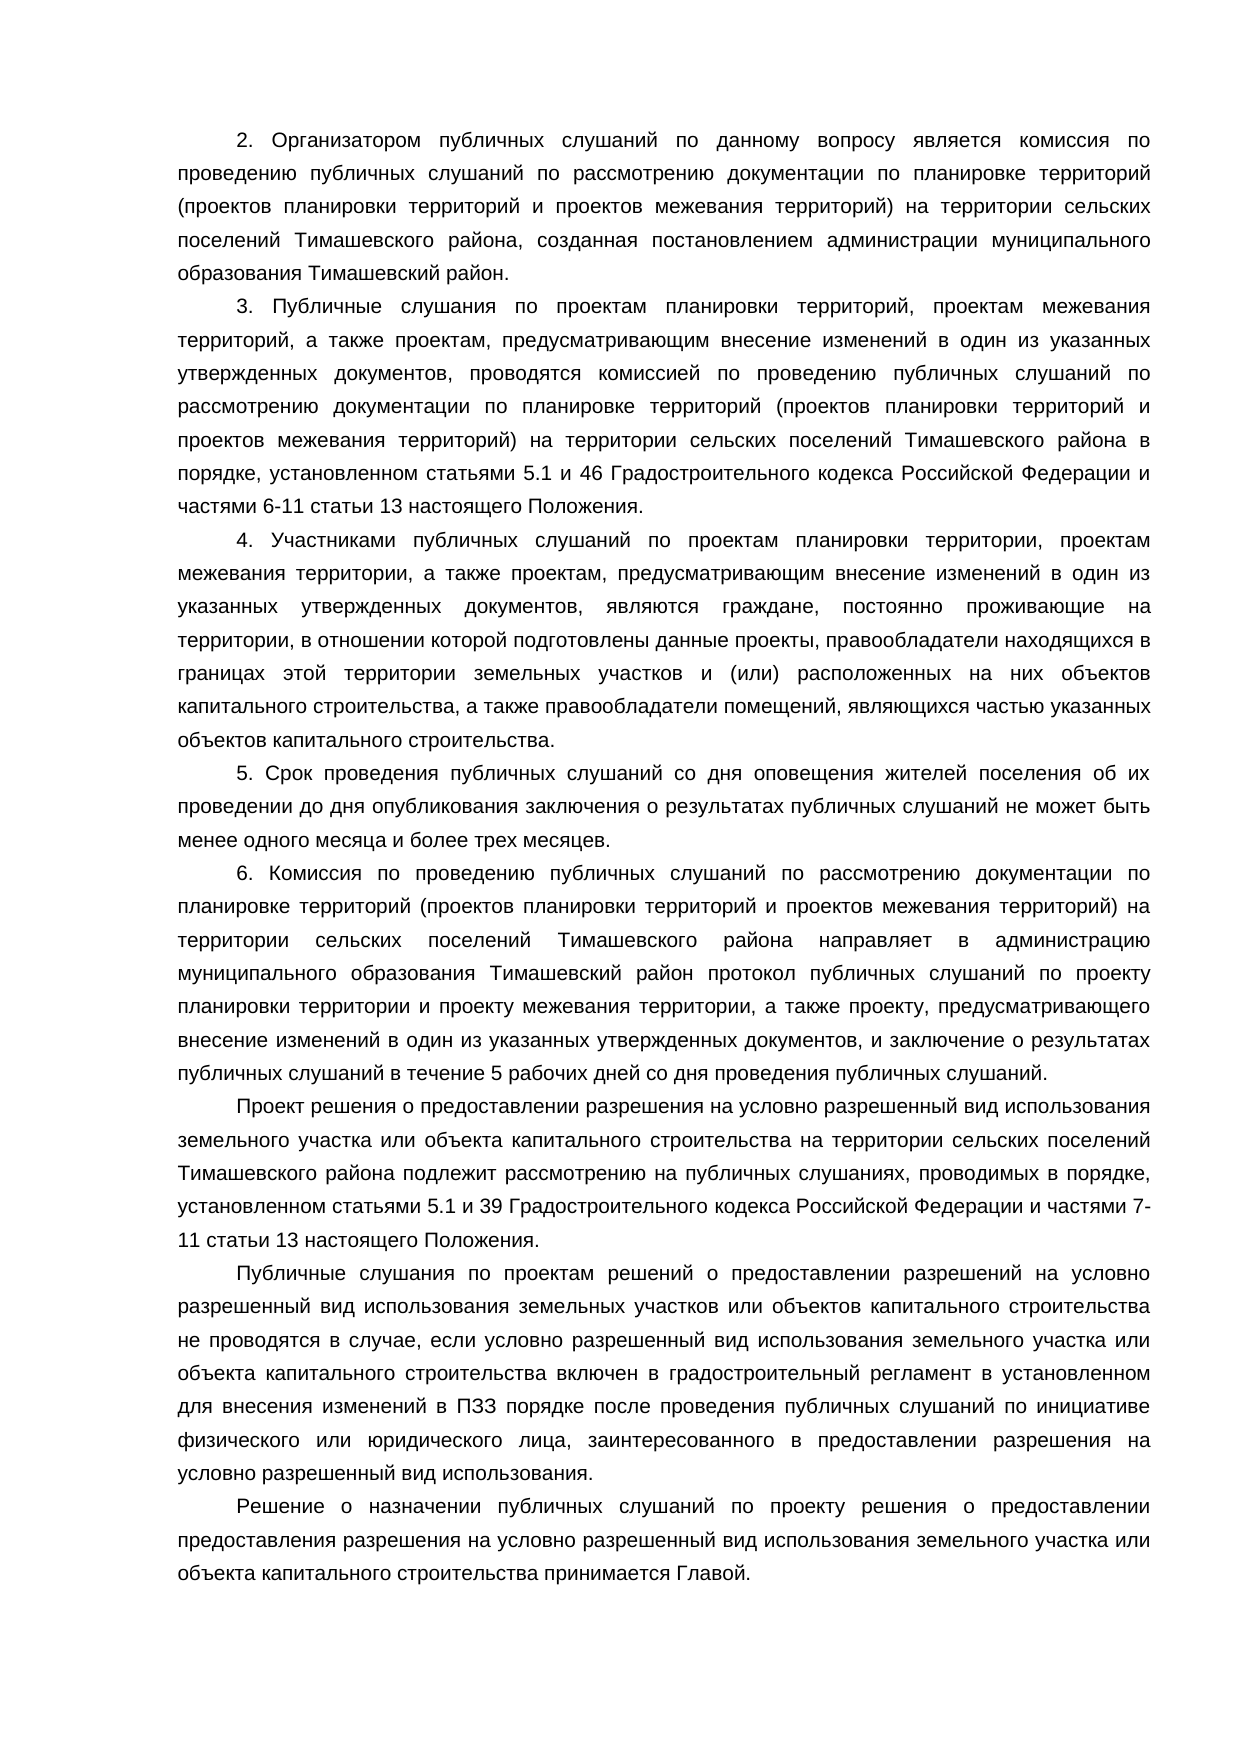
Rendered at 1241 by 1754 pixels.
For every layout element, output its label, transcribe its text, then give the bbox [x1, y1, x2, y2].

text Решение о назначении публичных слушаний по проекту решения о предоставлении предоставления разрешения на условно разрешенный вид использования земельного участка или объекта капитального строительства принимается Главой. [177, 1485, 1152, 1585]
text 5. Срок проведения публичных слушаний со дня оповещения жителей поселения об их проведении до дня опубликования заключения о результатах публичных слушаний не может быть менее одного месяца и более трех месяцев. [177, 751, 1152, 851]
text 3. Публичные слушания по проектам планировки территорий, проектам межевания территорий, а также проектам, предусматривающим внесение изменений в один из указанных утвержденных документов, проводятся комиссией по проведению публичных слушаний по рассмотрению документации по планировке территорий (проектов планировки территорий и проектов межевания территорий) на территории сельских поселений Тимашевского района в порядке, установленном статьями 5.1 и 46 Градостроительного кодекса Российской Федерации и частями 6-11 статьи 13 настоящего Положения. [177, 285, 1152, 518]
text 6. Комиссия по проведению публичных слушаний по рассмотрению документации по планировке территорий (проектов планировки территорий и проектов межевания территорий) на территории сельских поселений Тимашевского района направляет в администрацию муниципального образования Тимашевский район протокол публичных слушаний по проекту планировки территории и проекту межевания территории, а также проекту, предусматривающего внесение изменений в один из указанных утвержденных документов, и заключение о результатах публичных слушаний в течение 5 рабочих дней со дня проведения публичных слушаний. [177, 851, 1152, 1085]
text 2. Организатором публичных слушаний по данному вопросу является комиссия по проведению публичных слушаний по рассмотрению документации по планировке территорий (проектов планировки территорий и проектов межевания территорий) на территории сельских поселений Тимашевского района, созданная постановлением администрации муниципального образования Тимашевский район. [177, 118, 1152, 285]
text 4. Участниками публичных слушаний по проектам планировки территории, проектам межевания территории, а также проектам, предусматривающим внесение изменений в один из указанных утвержденных документов, являются граждане, постоянно проживающие на территории, в отношении которой подготовлены данные проекты, правообладатели находящихся в границах этой территории земельных участков и (или) расположенных на них объектов капитального строительства, а также правообладатели помещений, являющихся частью указанных объектов капитального строительства. [177, 518, 1152, 751]
text Публичные слушания по проектам решений о предоставлении разрешений на условно разрешенный вид использования земельных участков или объектов капитального строительства не проводятся в случае, если условно разрешенный вид использования земельного участка или объекта капитального строительства включен в градостроительный регламент в установленном для внесения изменений в ПЗЗ порядке после проведения публичных слушаний по инициативе физического или юридического лица, заинтересованного в предоставлении разрешения на условно разрешенный вид использования. [177, 1251, 1152, 1485]
text Проект решения о предоставлении разрешения на условно разрешенный вид использования земельного участка или объекта капитального строительства на территории сельских поселений Тимашевского района подлежит рассмотрению на публичных слушаниях, проводимых в порядке, установленном статьями 5.1 и 39 Градостроительного кодекса Российской Федерации и частями 7-11 статьи 13 настоящего Положения. [177, 1085, 1152, 1251]
